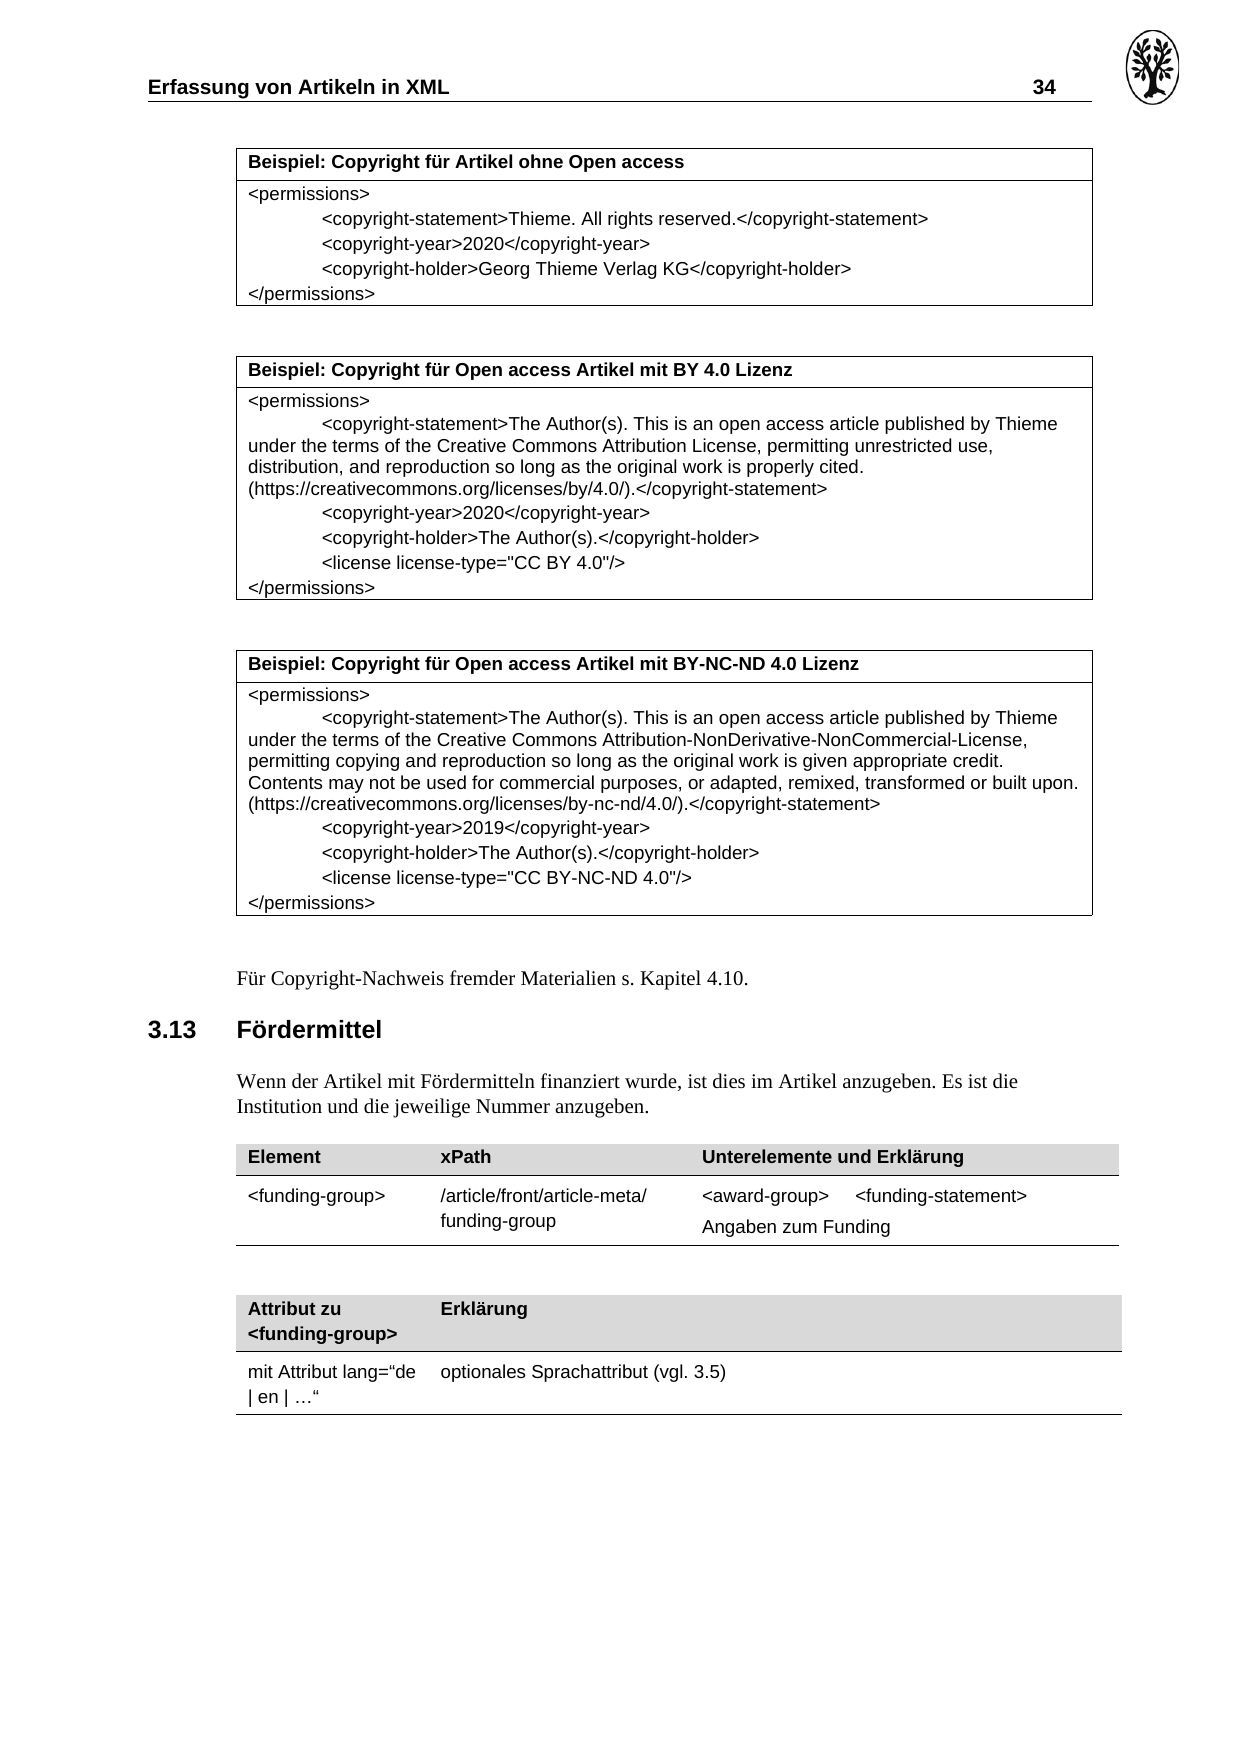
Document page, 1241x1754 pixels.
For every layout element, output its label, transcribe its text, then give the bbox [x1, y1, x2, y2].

picture [1125, 30, 1180, 105]
table_header Beispiel: Copyright für Artikel ohne Open access [237, 149, 1092, 179]
text Wenn der Artikel mit Fördermitteln finanziert wurde, ist dies im Artikel anzugeben. Es ist die Institution und die jeweilige Nummer anzugeben. [236, 1069, 1092, 1119]
table_header xPath [429, 1144, 691, 1175]
table_cell <permissions> <copyright-statement>The Author(s). This is an open access article published by Thieme under the terms of the Creative Commons Attribution-NonDerivative-NonCommercial-License, permitting copying and reproduction so long as the original work is given appropriate credit. Contents may not be used for commercial purposes, or adapted, remixed, transformed or built upon. (https://creativecommons.org/licenses/by-nc-nd/4.0/).</copyright-statement> <copyright-year>2019</copyright-year> <copyright-holder>The Author(s).</copyright-holder> <license license-type="CC BY-NC-ND 4.0"/> </permissions> [237, 683, 1092, 915]
table_header Beispiel: Copyright für Open access Artikel mit BY 4.0 Lizenz [237, 357, 1092, 387]
subtitle Fördermittel [148, 1015, 1092, 1044]
table_cell mit Attribut lang=“de | en | …“ [236, 1352, 429, 1414]
text Für Copyright-Nachweis fremder Materialien s. Kapitel 4.10. [236, 965, 1092, 990]
table_header Erklärung [429, 1295, 1122, 1351]
table_header Attribut zu <funding-group> [236, 1295, 429, 1351]
table_header Beispiel: Copyright für Open access Artikel mit BY-NC-ND 4.0 Lizenz [237, 651, 1092, 681]
table_cell <funding-group> [236, 1176, 429, 1244]
table_header Unterelemente und Erklärung [691, 1144, 1119, 1175]
table_header Element [236, 1144, 429, 1175]
table_cell optionales Sprachattribut (vgl. 3.5) [429, 1352, 1122, 1414]
table_cell <award-group> <funding-statement> Angaben zum Funding [691, 1176, 1119, 1244]
table_cell <permissions> <copyright-statement>Thieme. All rights reserved.</copyright-statement> <copyright-year>2020</copyright-year> <copyright-holder>Georg Thieme Verlag KG</copyright-holder> </permissions> [237, 181, 1092, 305]
table_cell /article/front/article-meta/ funding-group [429, 1176, 691, 1244]
table_cell <permissions> <copyright-statement>The Author(s). This is an open access article published by Thieme under the terms of the Creative Commons Attribution License, permitting unrestricted use, distribution, and reproduction so long as the original work is properly cited. (https://creativecommons.org/licenses/by/4.0/).</copyright-statement> <copyright-year>2020</copyright-year> <copyright-holder>The Author(s).</copyright-holder> <license license-type="CC BY 4.0"/> </permissions> [237, 388, 1092, 599]
